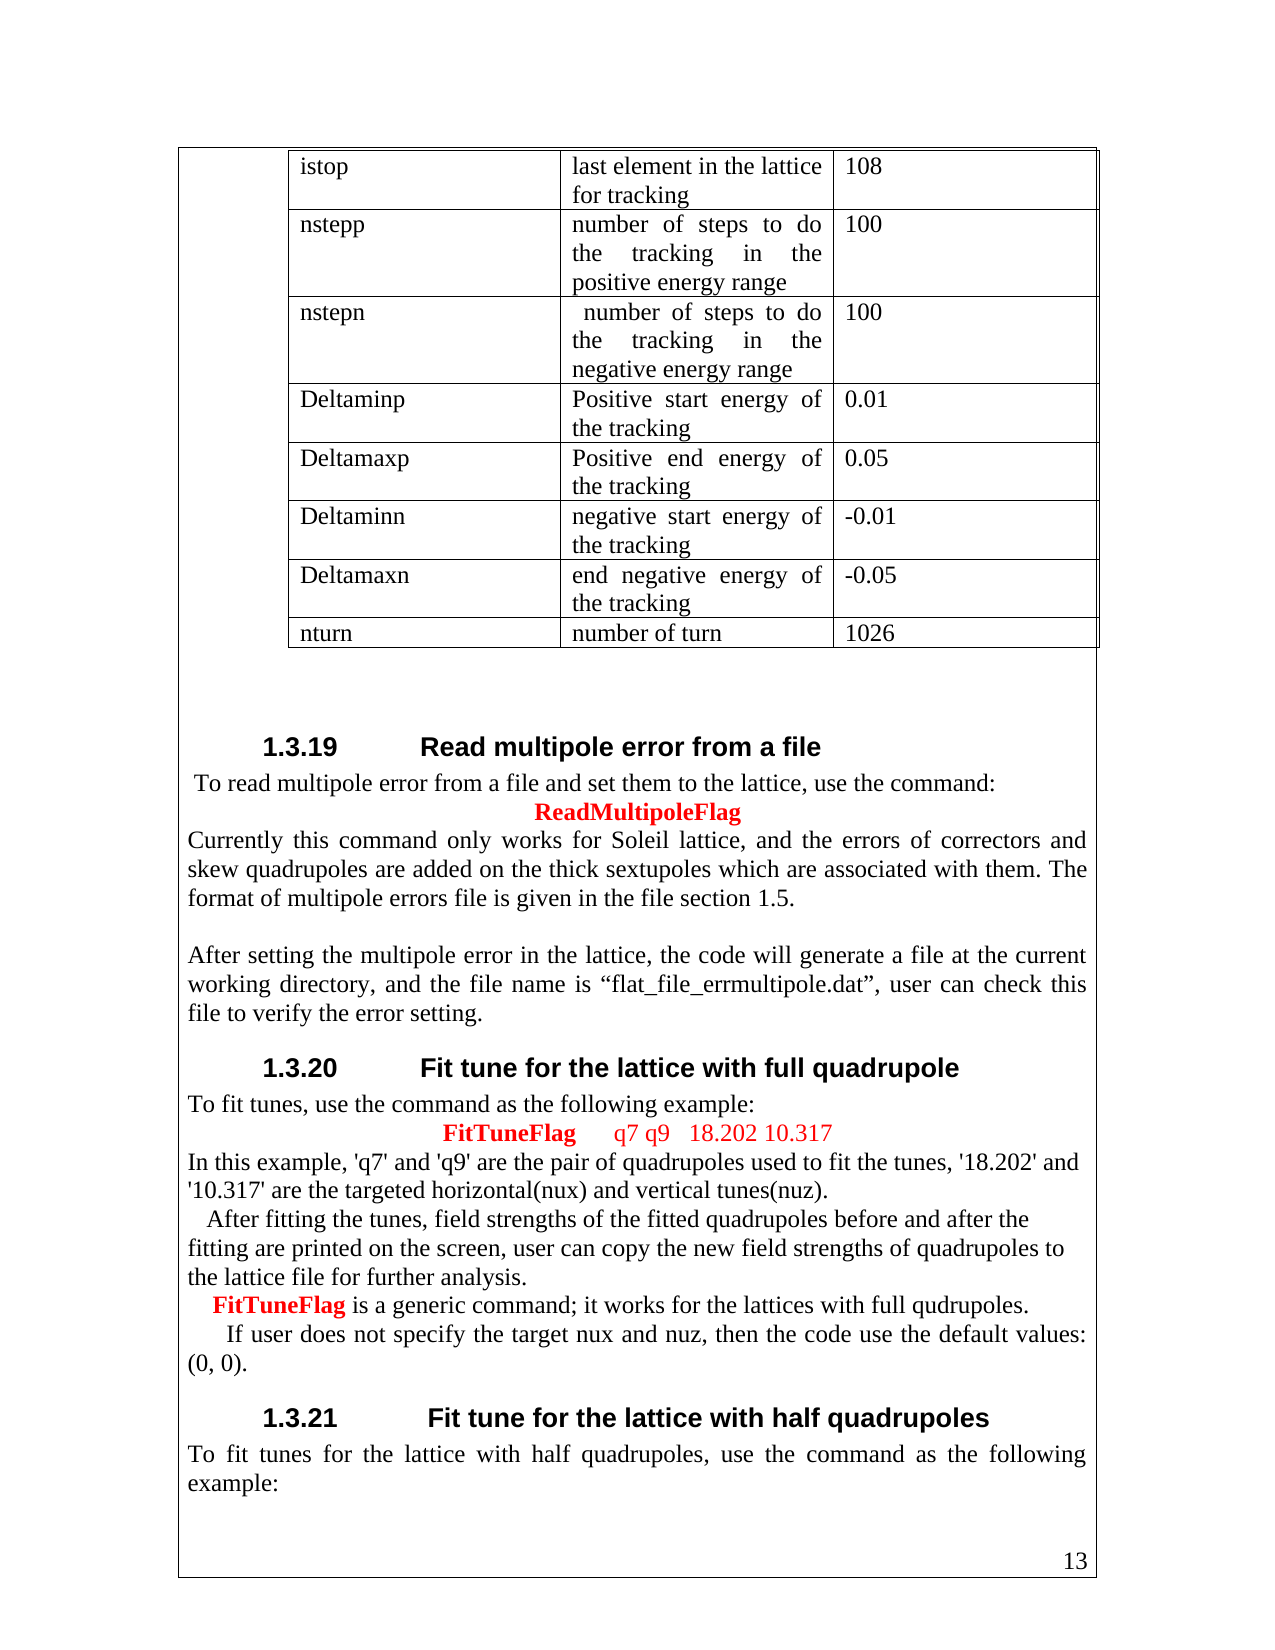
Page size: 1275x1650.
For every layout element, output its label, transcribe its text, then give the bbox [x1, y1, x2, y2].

table_cell Deltamaxp [289, 443, 560, 500]
table_cell Deltaminn [289, 501, 560, 559]
table_cell last element in the lattice for tracking [561, 151, 833, 208]
text To fit tunes for the lattice with half quadrupoles, use the command as the following example: [187, 1439, 1088, 1497]
table_cell Positive start energy of the tracking [561, 384, 833, 442]
table_cell negative start energy of the tracking [561, 501, 833, 559]
text To read multipole error from a file and set them to the lattice, use the command: [187, 768, 1088, 797]
table_cell Positive end energy of the tracking [561, 443, 833, 500]
table_cell end negative energy of the tracking [561, 560, 833, 617]
subtitle Fit tune for the lattice with half quadrupoles [262, 1402, 1088, 1433]
text If user does not specify the target nux and nuz, then the code use the default values: (0, 0). [187, 1319, 1088, 1377]
table_cell -0.05 [834, 560, 1096, 617]
table_cell -0.01 [834, 501, 1096, 559]
table_cell nturn [289, 618, 560, 647]
text After fitting the tunes, field strengths of the fitted quadrupoles before and after the fitting are printed on the screen, user can copy the new field strengths of quadrupoles to the lattice file for further analysis. [187, 1204, 1088, 1291]
table_cell istop [289, 151, 560, 208]
text To fit tunes, use the command as the following example: [187, 1089, 1088, 1118]
text Currently this command only works for Soleil lattice, and the errors of correctors and skew quadrupoles are added on the thick sextupoles which are associated with them. The format of multipole errors file is given in the file section 1.5. [187, 826, 1088, 912]
table_cell 100 [834, 210, 1096, 296]
table_cell 0.01 [834, 384, 1096, 442]
table_cell number of steps to do the tracking in the negative energy range [561, 297, 833, 383]
text FitTuneFlag is a generic command; it works for the lattices with full qudrupoles. [187, 1291, 1088, 1319]
text FitTuneFlag q7 q9 18.202 10.317 [187, 1118, 1088, 1147]
text ReadMultipoleFlag [187, 797, 1088, 826]
table_cell 1026 [834, 618, 1096, 647]
subtitle Fit tune for the lattice with full quadrupole [262, 1052, 1088, 1083]
table_cell nstepp [289, 210, 560, 296]
table_cell Deltaminp [289, 384, 560, 442]
table_cell nstepn [289, 297, 560, 383]
table_cell number of steps to do the tracking in the positive energy range [561, 210, 833, 296]
table_cell 100 [834, 297, 1096, 383]
text After setting the multipole error in the lattice, the code will generate a file at the current working directory, and the file name is “flat_file_errmultipole.dat”, user can check this file to verify the error setting. [187, 941, 1088, 1027]
table_cell 108 [834, 151, 1096, 208]
subtitle Read multipole error from a file [262, 731, 1088, 762]
table_cell Deltamaxn [289, 560, 560, 617]
table_cell number of turn [561, 618, 833, 647]
text In this example, 'q7' and 'q9' are the pair of quadrupoles used to fit the tunes, '18.202' and '10.317' are the targeted horizontal(nux) and vertical tunes(nuz). [187, 1147, 1088, 1204]
table_cell 0.05 [834, 443, 1096, 500]
